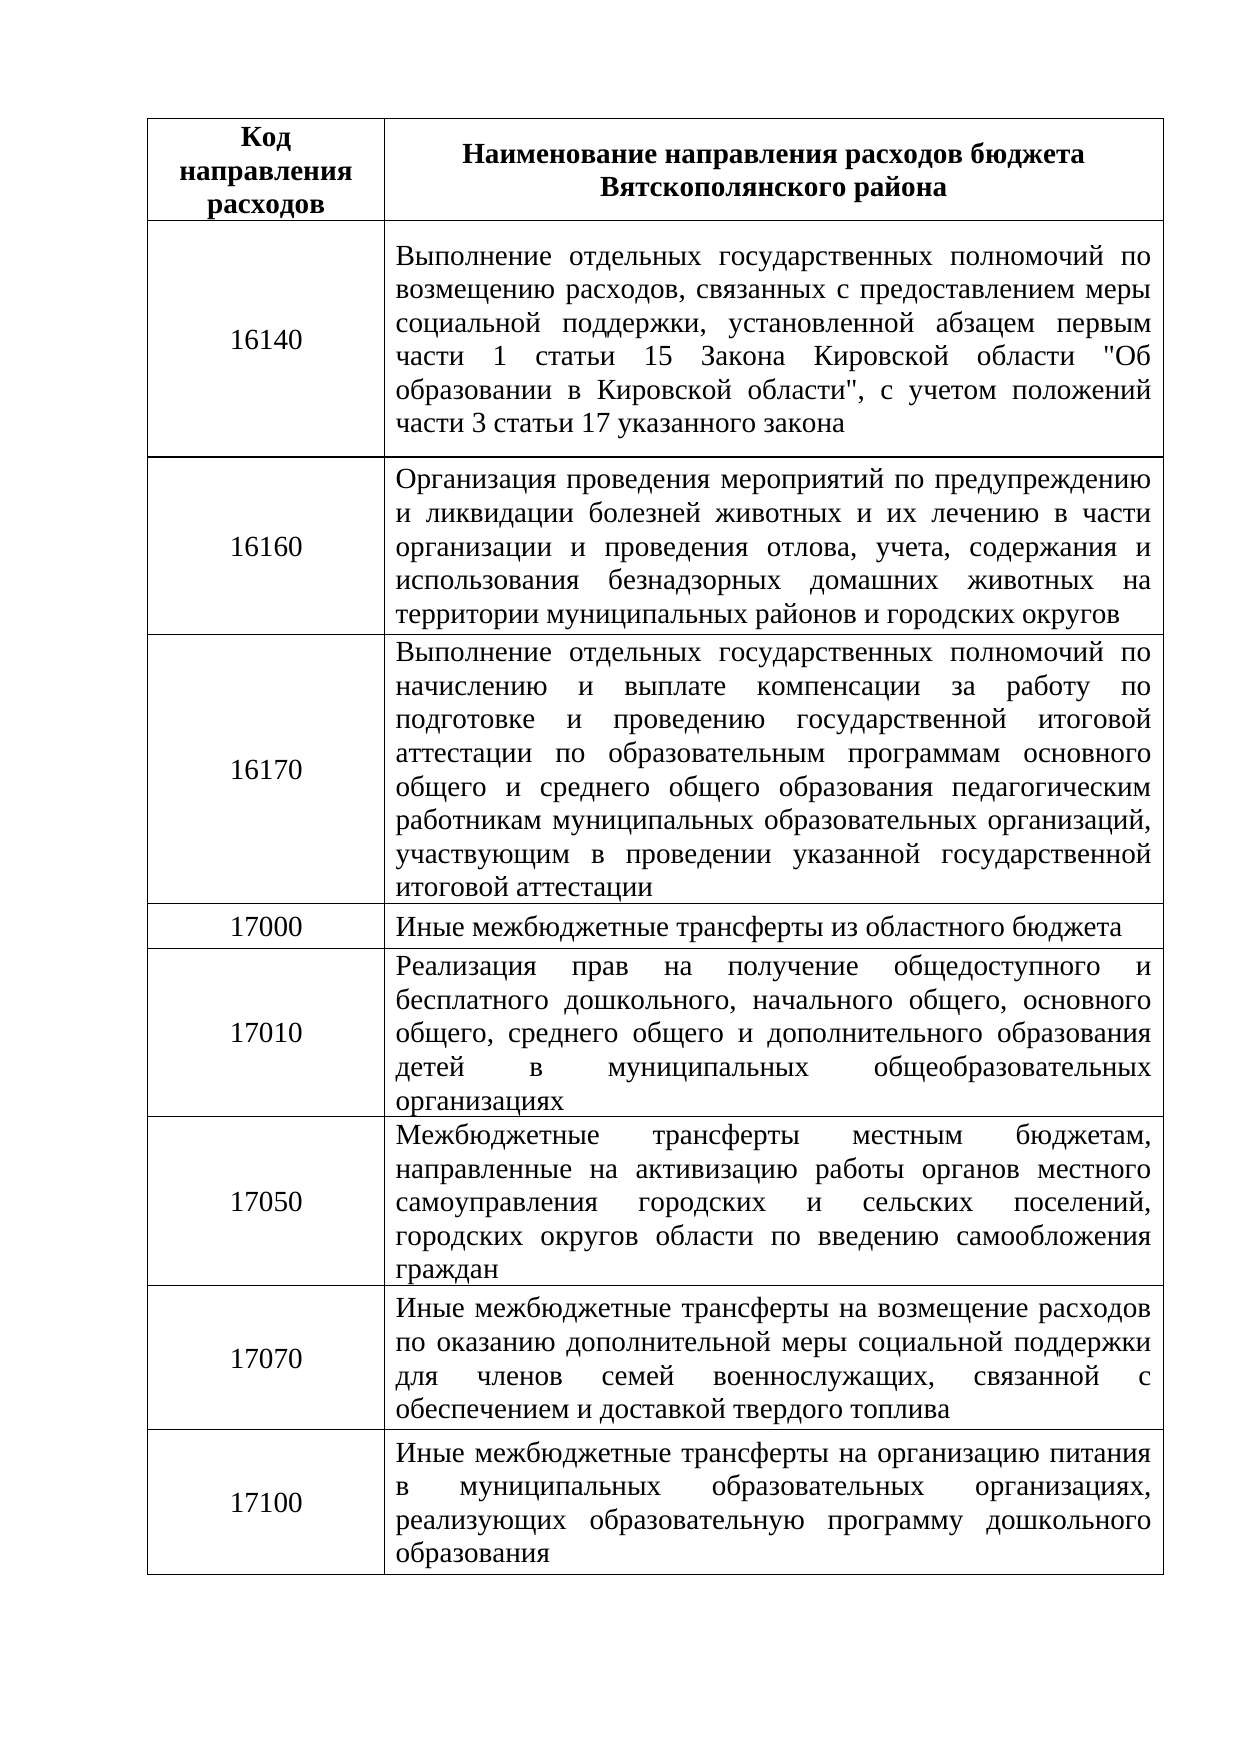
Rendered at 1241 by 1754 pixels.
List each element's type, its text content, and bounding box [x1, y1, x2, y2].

table_header Код направления расходов [148, 119, 384, 220]
table_cell Выполнение отдельных государственных полномочий по возмещению расходов, связанных с предоставлением меры социальной поддержки, установленной абзацем первым части 1 статьи 15 Закона Кировской области "Об образовании в Кировской области", с учетом положений части 3 статьи 17 указанного закона [385, 221, 1163, 456]
table_cell 17010 [148, 949, 384, 1116]
table_cell Организация проведения мероприятий по предупреждению и ликвидации болезней животных и их лечению в части организации и проведения отлова, учета, содержания и использования безнадзорных домашних животных на территории муниципальных районов и городских округов [385, 458, 1163, 633]
table_cell 17050 [148, 1117, 384, 1285]
table_cell 16170 [148, 635, 384, 903]
table_cell Выполнение отдельных государственных полномочий по начислению и выплате компенсации за работу по подготовке и проведению государственной итоговой аттестации по образовательным программам основного общего и среднего общего образования педагогическим работникам муниципальных образовательных организаций, участвующим в проведении указанной государственной итоговой аттестации [385, 635, 1163, 903]
table_cell Иные межбюджетные трансферты из областного бюджета [385, 904, 1163, 947]
table_cell Межбюджетные трансферты местным бюджетам, направленные на активизацию работы органов местного самоуправления городских и сельских поселений, городских округов области по введению самообложения граждан [385, 1117, 1163, 1285]
table_cell Иные межбюджетные трансферты на организацию питания в муниципальных образовательных организациях, реализующих образовательную программу дошкольного образования [385, 1430, 1163, 1574]
table_cell 16160 [148, 458, 384, 633]
table_cell 16140 [148, 221, 384, 456]
table_cell 17070 [148, 1286, 384, 1429]
table_cell Реализация прав на получение общедоступного и бесплатного дошкольного, начального общего, основного общего, среднего общего и дополнительного образования детей в муниципальных общеобразовательных организациях [385, 949, 1163, 1116]
table_cell 17100 [148, 1430, 384, 1574]
table_header Наименование направления расходов бюджета Вятскополянского района [385, 119, 1163, 220]
table_cell Иные межбюджетные трансферты на возмещение расходов по оказанию дополнительной меры социальной поддержки для членов семей военнослужащих, связанной с обеспечением и доставкой твердого топлива [385, 1286, 1163, 1429]
table_cell 17000 [148, 904, 384, 947]
